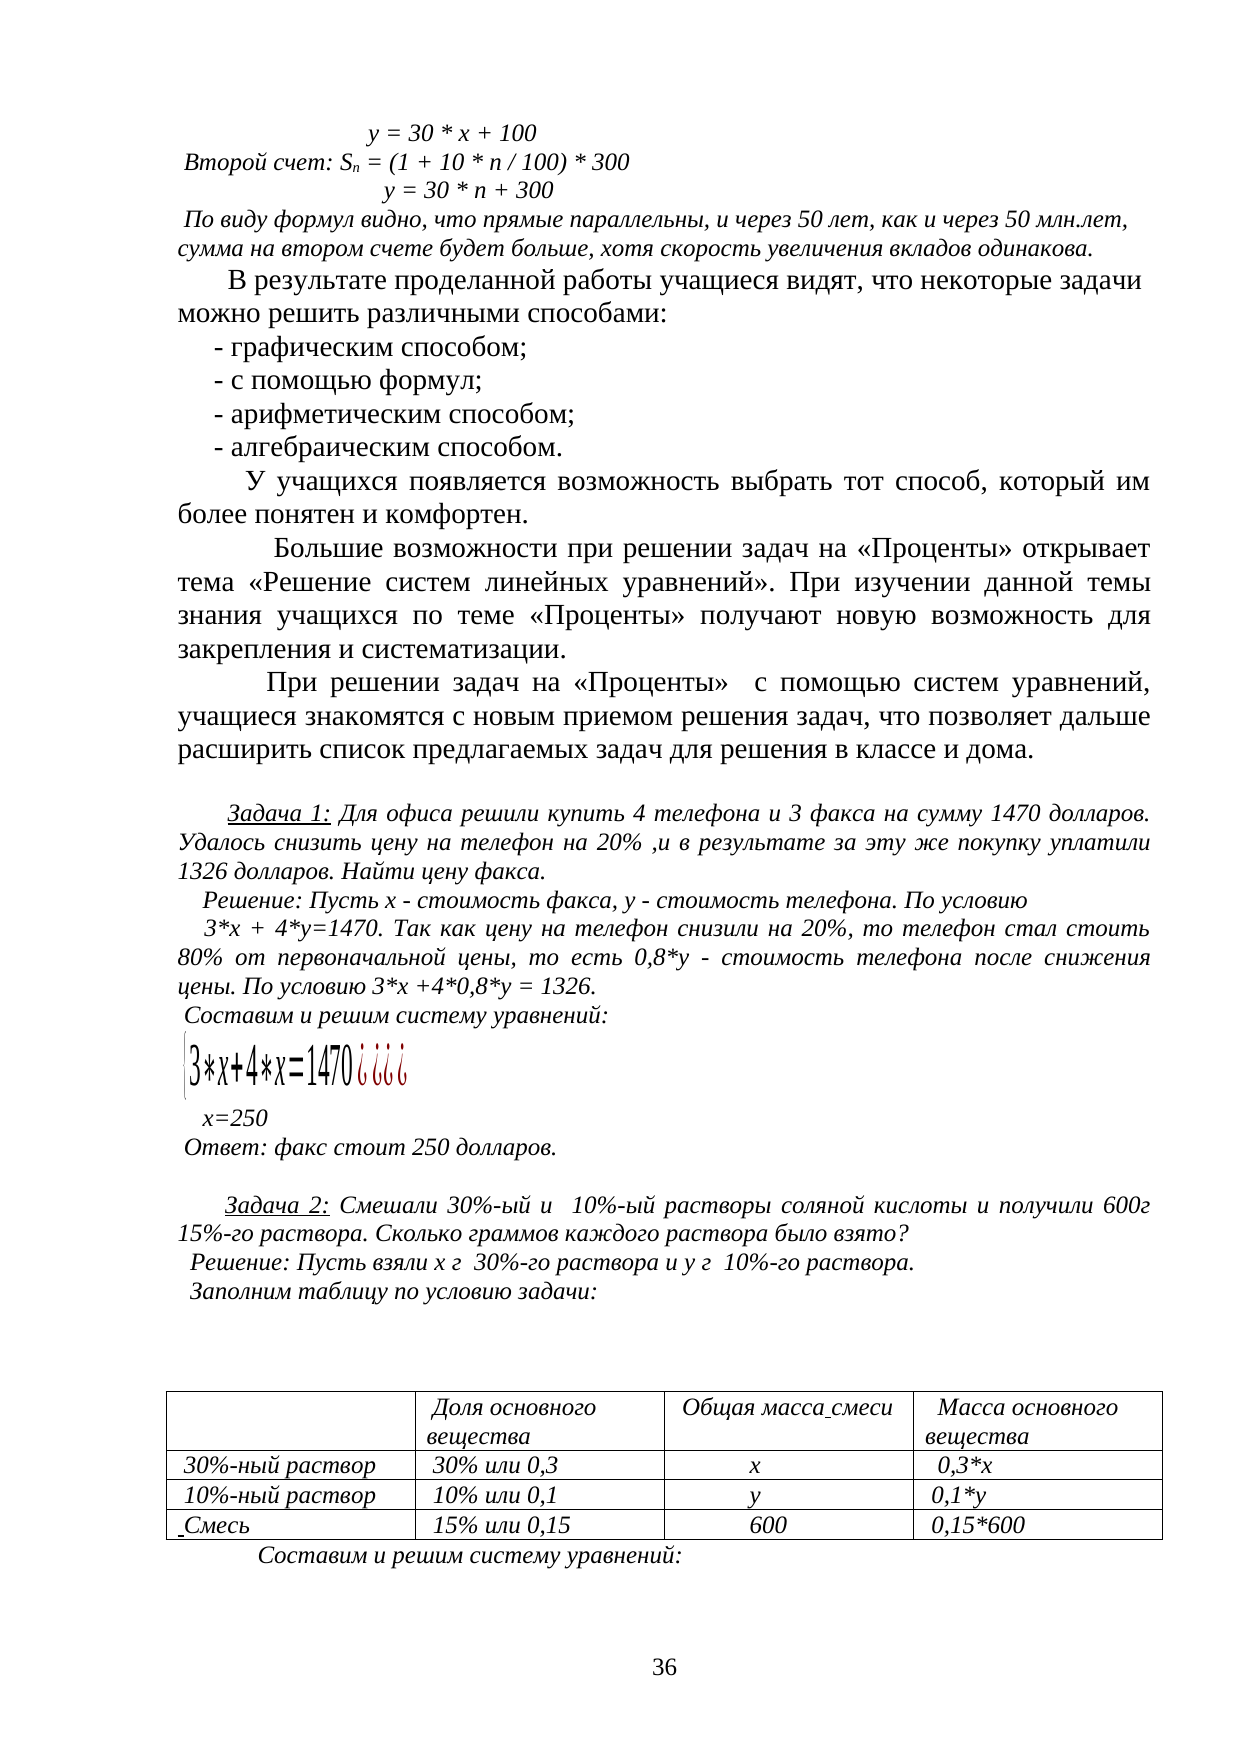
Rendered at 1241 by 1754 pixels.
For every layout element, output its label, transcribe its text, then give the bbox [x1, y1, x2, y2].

text При решении задач на «Проценты» с помощью систем уравнений, учащиеся знакомятся с новым приемом решения задач, что позволяет дальше расширить список предлагаемых задач для решения в классе и дома. [177, 664, 1152, 765]
text х=250 [177, 1103, 1152, 1132]
text Заполним таблицу по условию задачи: [177, 1276, 1152, 1305]
table_cell 15% или 0,15 [416, 1510, 664, 1539]
text Задача 2: Смешали 30%-ый и 10%-ый растворы соляной кислоты и получили 600г 15%-го раствора. Сколько граммов каждого раствора было взято? [177, 1190, 1152, 1247]
table_cell х [665, 1451, 913, 1479]
text 3*х + 4*у=1470. Так как цену на телефон снизили на 20%, то телефон стал стоить 80% от первоначальной цены, то есть 0,8*у - стоимость телефона после снижения цены. По условию 3*х +4*0,8*у = 1326. [177, 913, 1152, 1000]
text y = 30 * n + 300 [177, 176, 1152, 204]
table_cell Смесь [167, 1510, 415, 1539]
table_cell 10%-ный раствор [167, 1480, 415, 1509]
text - алгебраическим способом. [177, 429, 1152, 463]
text Большие возможности при решении задач на «Проценты» открывает тема «Решение систем линейных уравнений». При изучении данной темы знания учащихся по теме «Проценты» получают новую возможность для закрепления и систематизации. [177, 530, 1152, 664]
table_header Общая масса смеси [665, 1392, 913, 1449]
text Задача 1: Для офиса решили купить 4 телефона и 3 факса на сумму 1470 долларов. Удалось снизить цену на телефон на 20% ,и в результате за эту же покупку уплатили 1326 долларов. Найти цену факса. [177, 798, 1152, 885]
text Составим и решим систему уравнений: [177, 1000, 1152, 1028]
table_cell 0,15*600 [914, 1510, 1162, 1539]
table_cell 0,1*у [914, 1480, 1162, 1509]
text Второй счет: Sn = (1 + 10 * n / 100) * 300 [177, 147, 1152, 176]
text Ответ: факс стоит 250 долларов. [177, 1132, 1152, 1161]
table_header Доля основного вещества [416, 1392, 664, 1449]
text y = 30 * x + 100 [177, 118, 1152, 147]
table_header [167, 1392, 415, 1449]
text Составим и решим систему уравнений: [177, 1540, 1152, 1569]
table_header Масса основного вещества [914, 1392, 1162, 1449]
table_cell 10% или 0,1 [416, 1480, 664, 1509]
text Решение: Пусть взяли х г 30%-го раствора и у г 10%-го раствора. [177, 1247, 1152, 1276]
text - арифметическим способом; [177, 396, 1152, 429]
table_cell 30% или 0,3 [416, 1451, 664, 1479]
text В результате проделанной работы учащиеся видят, что некоторые задачи можно решить различными способами: [177, 262, 1152, 329]
text - с помощью формул; [177, 362, 1152, 396]
text У учащихся появляется возможность выбрать тот способ, который им более понятен и комфортен. [177, 463, 1152, 530]
table_cell 600 [665, 1510, 913, 1539]
table_cell 0,3*х [914, 1451, 1162, 1479]
text - графическим способом; [177, 329, 1152, 362]
table_cell 30%-ный раствор [167, 1451, 415, 1479]
text Решение: Пусть х - стоимость факса, у - стоимость телефона. По условию [177, 885, 1152, 913]
table_cell у [665, 1480, 913, 1509]
text По виду формул видно, что прямые параллельны, и через 50 лет, как и через 50 млн.лет, сумма на втором счете будет больше, хотя скорость увеличения вкладов одинакова. [177, 204, 1152, 262]
